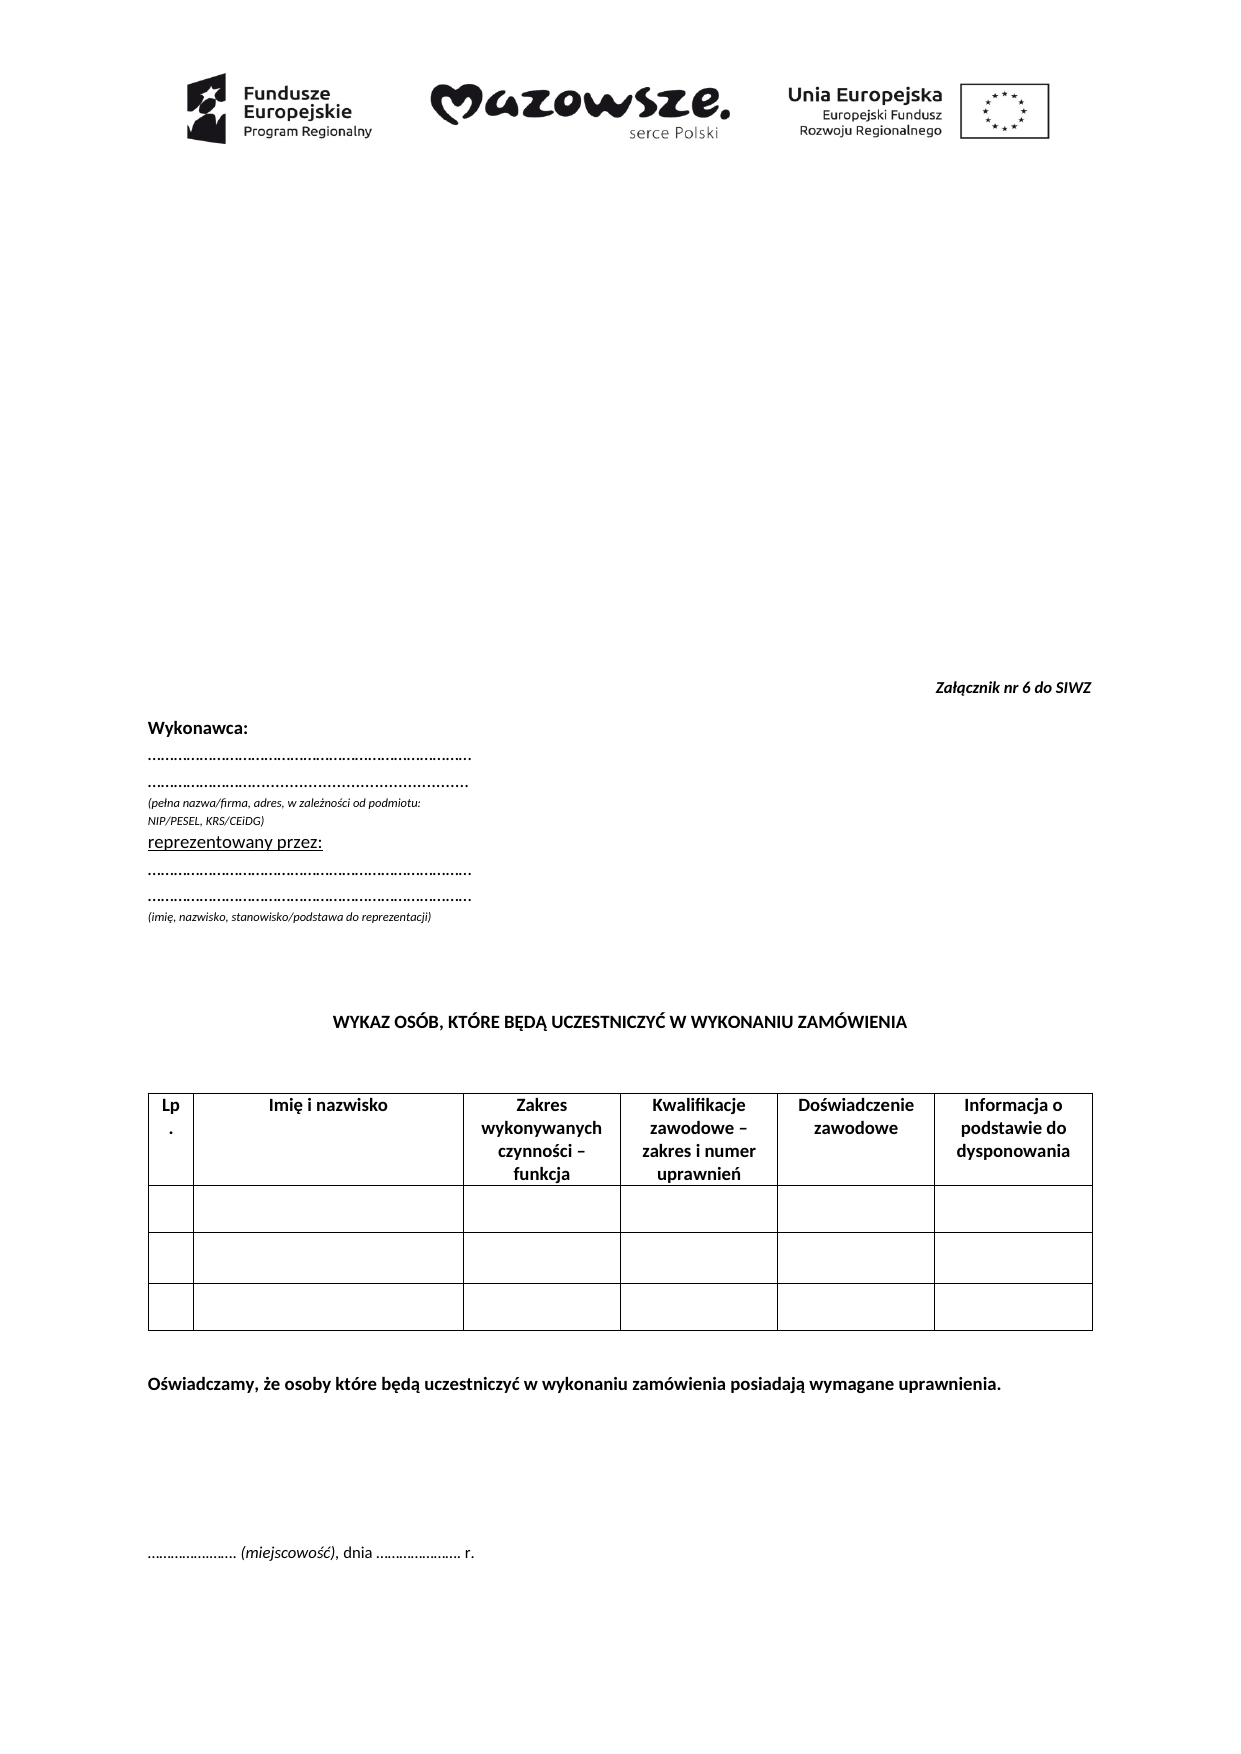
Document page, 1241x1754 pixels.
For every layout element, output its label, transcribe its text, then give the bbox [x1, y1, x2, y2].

text (pełna nazwa/firma, adres, w zależności od podmiotu: NIP/PESEL, KRS/CEiDG) [148, 795, 472, 828]
table_header Informacja o podstawie do dysponowania [935, 1094, 1092, 1185]
table_header Imię i nazwisko [194, 1094, 463, 1185]
table_cell [778, 1186, 934, 1232]
table_header Lp. [149, 1094, 193, 1185]
table_cell [464, 1233, 620, 1283]
table_cell [621, 1186, 777, 1232]
table_header Kwalifikacje zawodowe – zakres i numer uprawnień [621, 1094, 777, 1185]
text …………………………………………………………………………………………………………………………………… [148, 857, 472, 906]
text Oświadczamy, że osoby które będą uczestniczyć w wykonaniu zamówienia posiadają wymagane uprawnienia. [148, 1372, 1093, 1395]
table_cell [935, 1233, 1092, 1283]
text WYKAZ OSÓB, KTÓRE BĘDĄ UCZESTNICZYĆ W WYKONANIU ZAMÓWIENIA [148, 1010, 1093, 1033]
table_cell [935, 1186, 1092, 1232]
text ……………………………………………………………………………………….............................................. [148, 742, 472, 792]
table_cell [149, 1284, 193, 1329]
text Załącznik nr 6 do SIWZ [148, 678, 1093, 698]
table_cell [464, 1186, 620, 1232]
text reprezentowany przez: [148, 830, 1093, 853]
table_cell [194, 1233, 463, 1283]
table_cell [778, 1233, 934, 1283]
text (imię, nazwisko, stanowisko/podstawa do reprezentacji) [148, 909, 472, 925]
table_cell [778, 1284, 934, 1329]
table_cell [194, 1284, 463, 1329]
table_header Doświadczenie zawodowe [778, 1094, 934, 1185]
table_cell [935, 1284, 1092, 1329]
table_cell [464, 1284, 620, 1329]
text …………….……. (miejscowość), dnia …………………. r. [148, 1543, 1093, 1563]
table_cell [149, 1186, 193, 1232]
picture [187, 73, 1053, 144]
table_cell [149, 1233, 193, 1283]
text Wykonawca: [148, 716, 1093, 739]
table_cell [194, 1186, 463, 1232]
table_cell [621, 1284, 777, 1329]
table_cell [621, 1233, 777, 1283]
table_header Zakres wykonywanych czynności – funkcja [464, 1094, 620, 1185]
